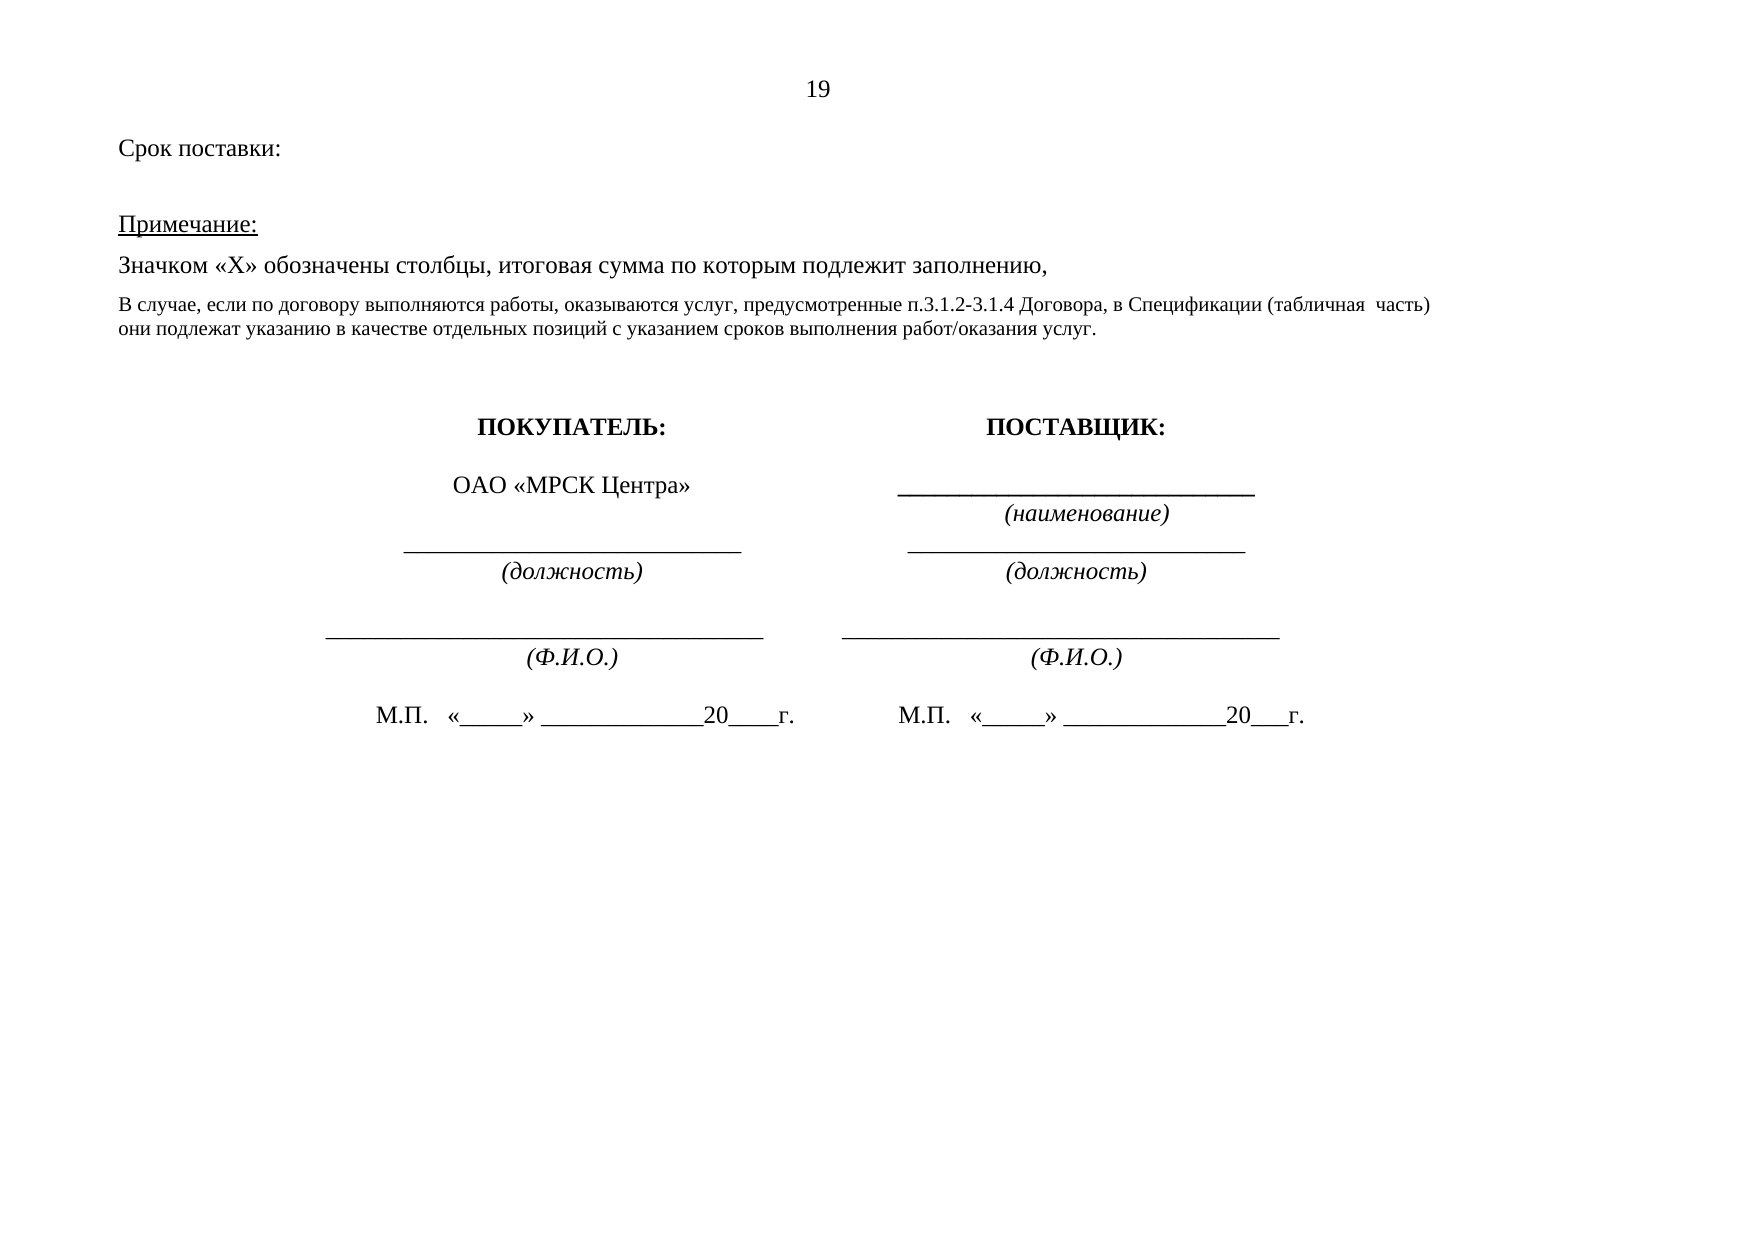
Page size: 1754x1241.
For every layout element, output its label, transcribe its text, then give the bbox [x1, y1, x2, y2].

table_cell Примечание: Значком «Х» обозначены столбцы, итоговая сумма по которым подлежит заполнению, [107, 168, 1754, 292]
table_header ПОКУПАТЕЛЬ: ОАО «МРСК Центра» ___________________________ (должность) ___________________________________ (Ф.И.О.) М.П. «_____» _____________20____г. [314, 384, 830, 728]
table_header ПОСТАВЩИК: _____________________________ (наименование) ___________________________ (должность) ___________________________________ (Ф.И.О.) М.П. «_____» _____________20___г. [830, 384, 1322, 728]
table_cell В случае, если по договору выполняются работы, оказываются услуг, предусмотренные п.3.1.2-3.1.4 Договора, в Спецификации (табличная часть) они подлежат указанию в качестве отдельных позиций с указанием сроков выполнения работ/оказания услуг. [107, 292, 1754, 383]
table_cell Срок поставки: [107, 133, 1754, 168]
